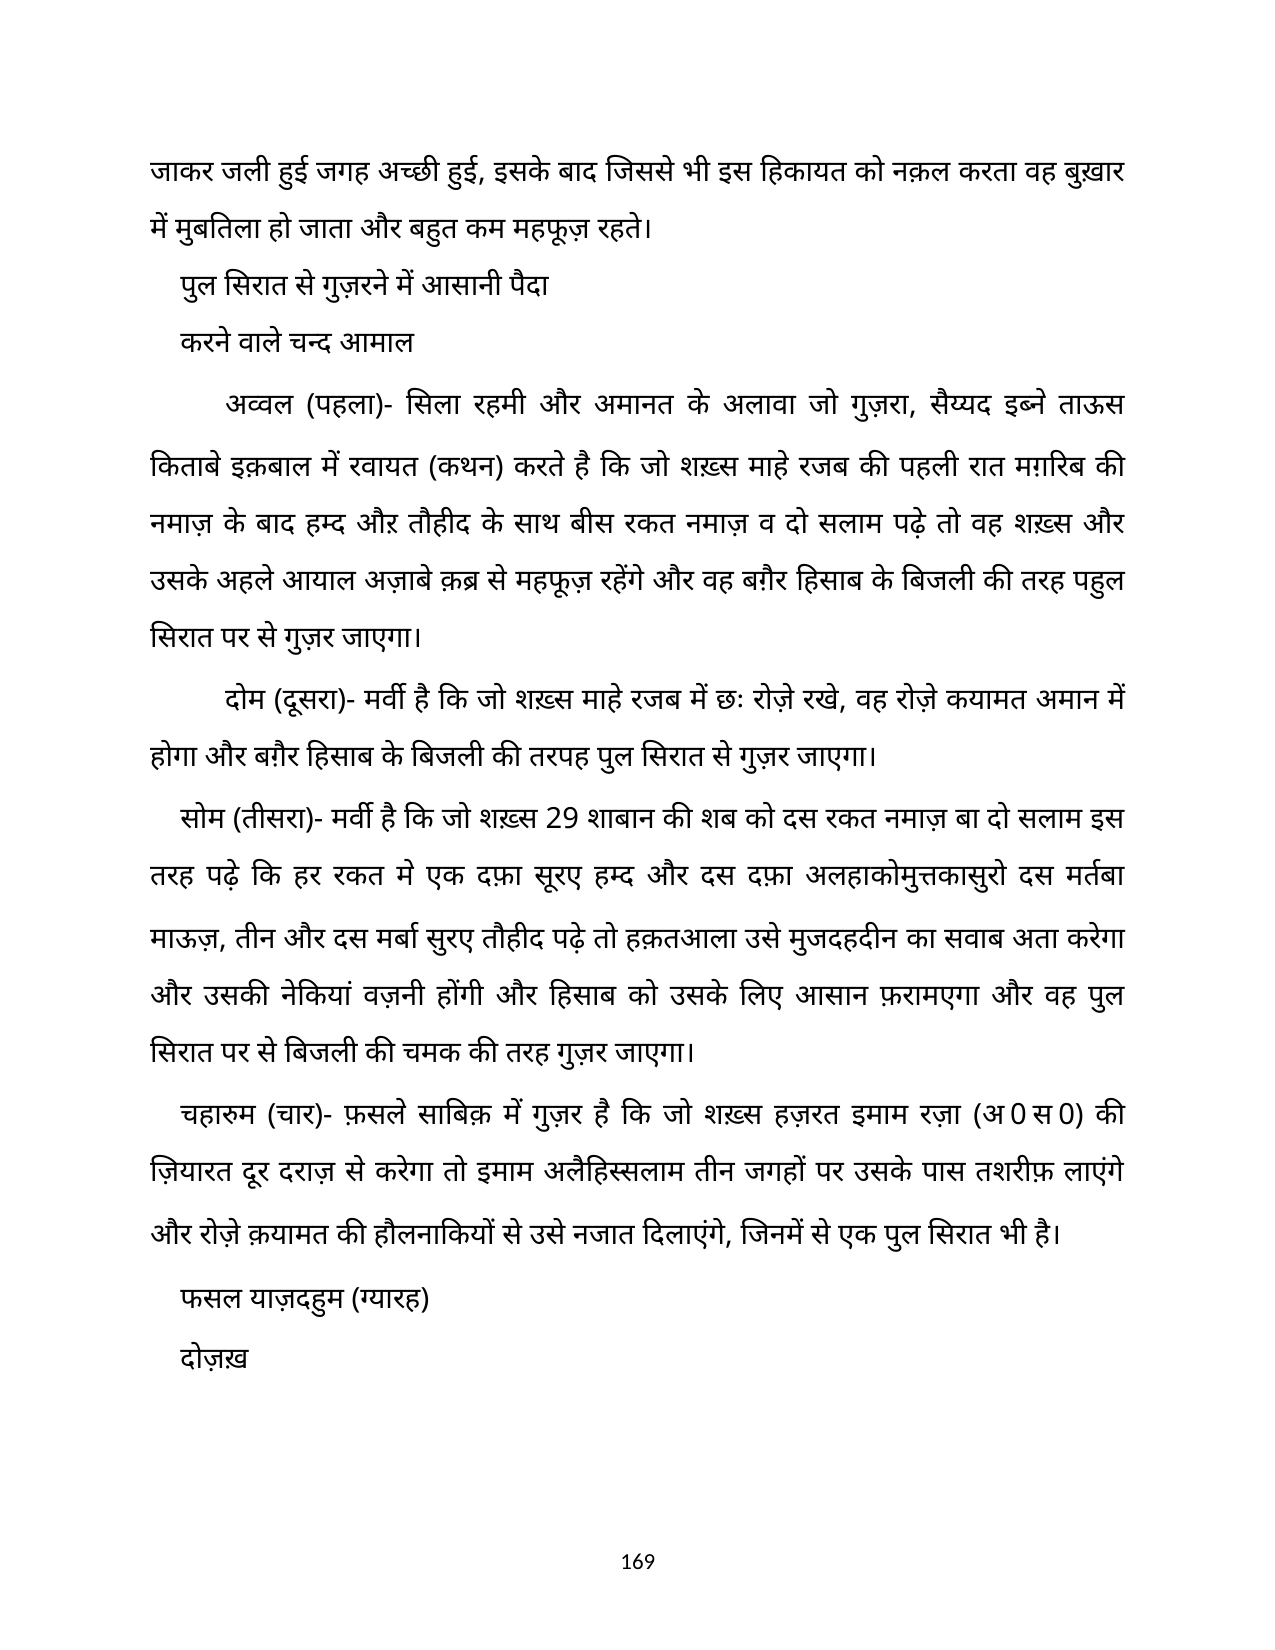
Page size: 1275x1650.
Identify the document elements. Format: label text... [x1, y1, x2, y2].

text सोम (तीसरा)- मर्वी है कि जो शख़्स 29 शाबान की शब को दस रकत नमाज़ बा दो सलाम इस तरह पढ़े कि हर रकत मे एक दफ़ा सूरए हम्द और दस दफ़ा अलहाकोमुत्तकासुरो दस मर्तबा माऊज़, तीन और दस मर्बा सुरए तौहीद पढ़े तो हक़तआला उसे मुजदहदीन का सवाब अता करेगा और उसकी नेकियां वज़नी होंगी और हिसाब को उसके लिए आसान फ़रामएगा और वह पुल सिरात पर से बिजली की चमक की तरह गुज़र जाएगा। [150, 798, 1125, 1074]
text अव्वल (पहला)- सिला रहमी और अमानत के अलावा जो गुज़रा, सैय्यद इब्ने ताऊस किताबे इक़बाल में रवायत (कथन) करते है कि जो शख़्स माहे रजब की पहली रात मग़रिब की नमाज़ के बाद हम्द औऱ तौहीद के साथ बीस रकत नमाज़ व दो सलाम पढ़े तो वह शख़्स और उसके अहले आयाल अज़ाबे क़ब्र से महफूज़ रहेंगे और वह बग़ैर हिसाब के बिजली की तरह पहुल सिरात पर से गुज़र जाएगा। [150, 383, 1125, 660]
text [150, 150, 1125, 250]
text फसल याज़दहुम (ग्यारह) [150, 1278, 1125, 1321]
text पुल सिरात से गुज़रने में आसानी पैदा [150, 269, 1125, 307]
text दोज़ख़ [150, 1342, 1125, 1380]
text दोम (दूसरा)- मर्वी है कि जो शख़्स माहे रजब में छः रोज़े रखे, वह रोज़े कयामत अमान में होगा और बग़ैर हिसाब के बिजली की तरपह पुल सिरात से गुज़र जाएगा। [150, 679, 1125, 779]
text चहारुम (चार)- फ़सले साबिक़ में गुज़र है कि जो शख़्स हज़रत इमाम रज़ा (अ0स0) की ज़ियारत दूर दराज़ से करेगा तो इमाम अलैहिस्सलाम तीन जगहों पर उसके पास तशरीफ़ लाएंगे और रोज़े क़यामत की हौलनाकियों से उसे नजात दिलाएंगे, जिनमें से एक पुल सिरात भी है। [150, 1093, 1125, 1256]
text करने वाले चन्द आमाल [150, 326, 1125, 364]
